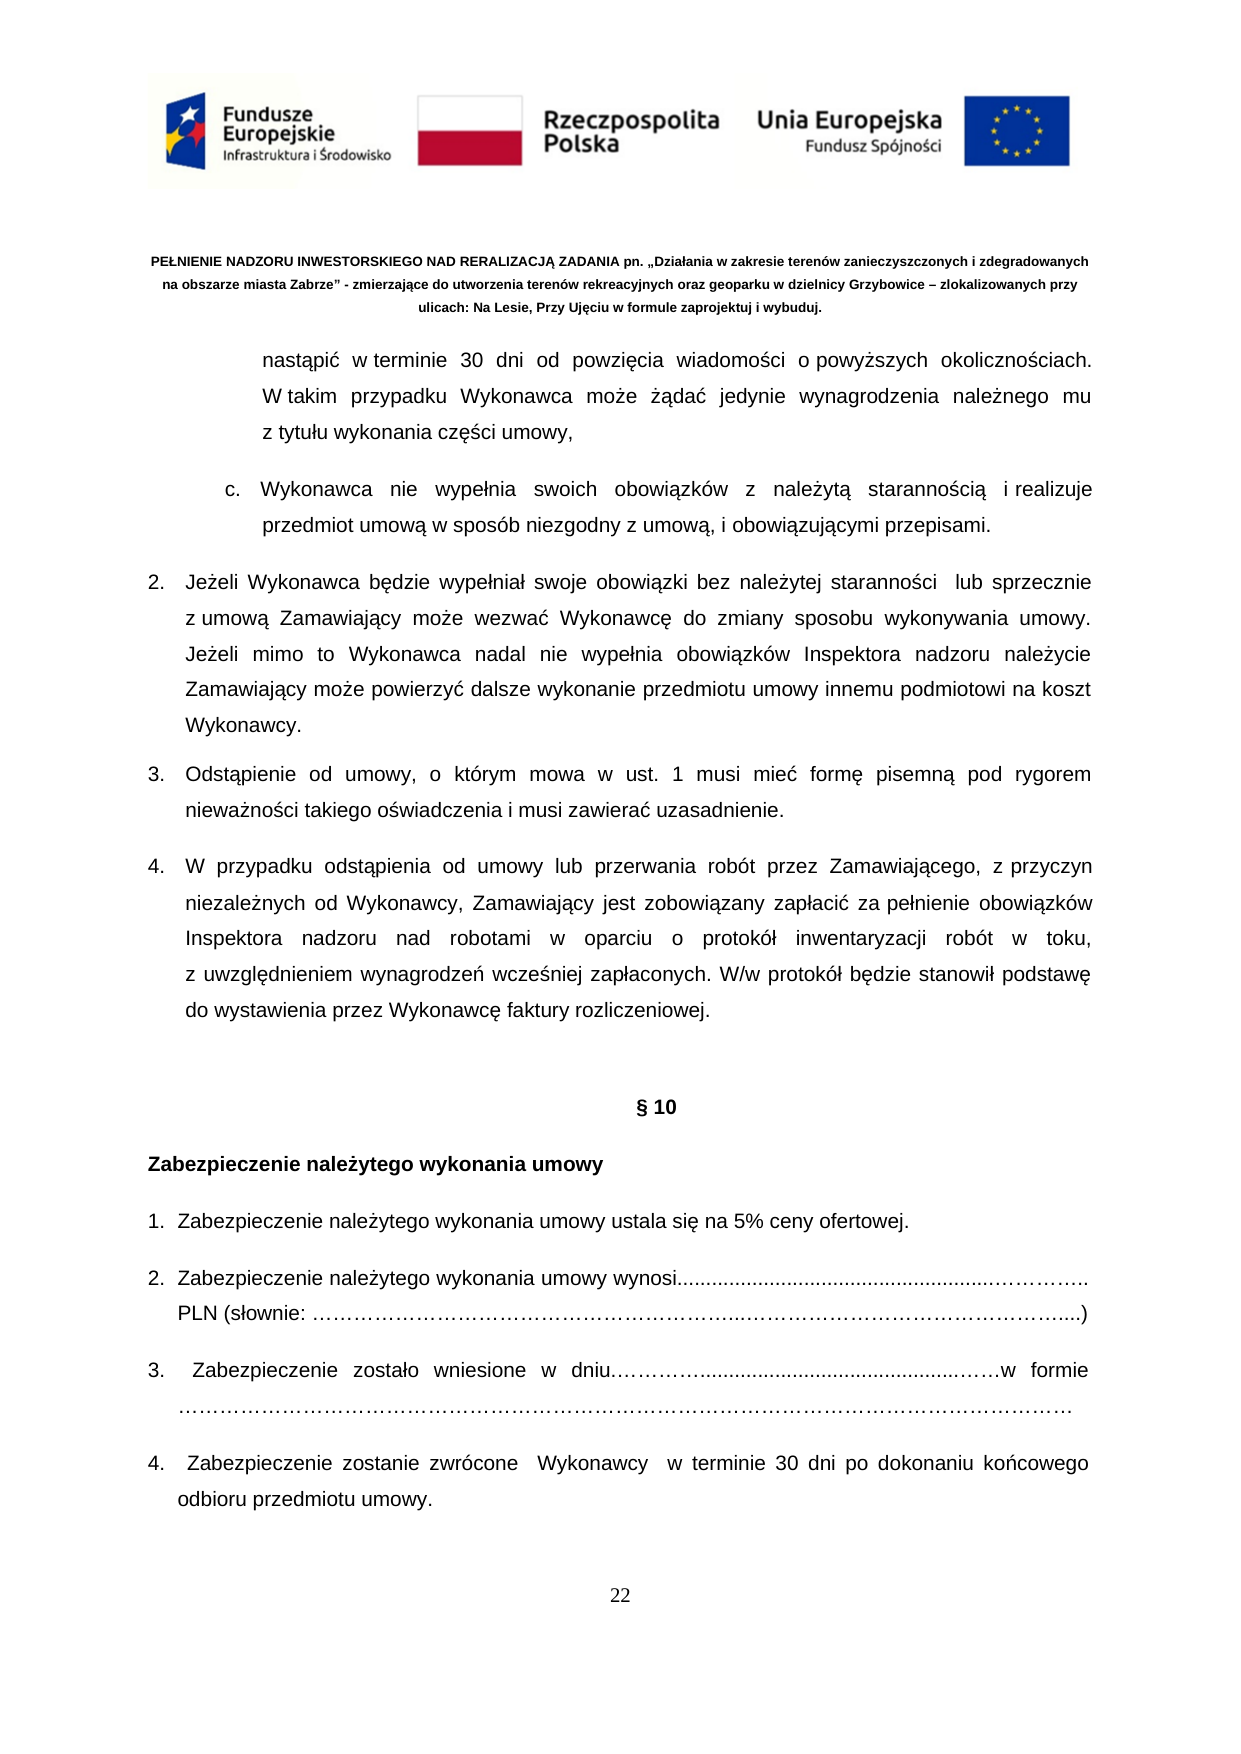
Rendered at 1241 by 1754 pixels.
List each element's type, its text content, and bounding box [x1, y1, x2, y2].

list W przypadku odstąpienia od umowy lub przerwania robót przez Zamawiającego, z przyczyn niezależnych od Wykonawcy, Zamawiający jest zobowiązany zapłacić za pełnienie obowiązków Inspektora nadzoru nad robotami w oparciu o protokół inwentaryzacji robót w toku, z uwzględnieniem wynagrodzeń wcześniej zapłaconych. W/w protokół będzie stanowił podstawę do wystawienia przez Wykonawcę faktury rozliczeniowej. [148, 854, 1092, 1022]
list Zabezpieczenie należytego wykonania umowy wynosi.......................................................………….. PLN (słownie: ……………………………………………………...………………………………………....) [148, 1265, 1090, 1325]
text Zabezpieczenie należytego wykonania umowy [148, 1152, 1022, 1176]
list Odstąpienie od umowy, o którym mowa w ust. 1 musi mieć formę pisemną pod rygorem nieważności takiego oświadczenia i musi zawierać uzasadnienie. [148, 762, 1092, 822]
list Zabezpieczenie należytego wykonania umowy ustala się na 5% ceny ofertowej. [148, 1208, 1090, 1232]
picture [147, 73, 1093, 189]
list Zabezpieczenie zostanie zwrócone Wykonawcy w terminie 30 dni po dokonaniu końcowego odbioru przedmiotu umowy. [148, 1451, 1090, 1511]
list Zabezpieczenie zostało wniesione w dniu.………….............................................……w formie ………………………………………………………………………………………………………………… [148, 1358, 1090, 1418]
text § 10 [223, 1095, 1090, 1119]
list Wykonawca nie wypełnia swoich obowiązków z należytą starannością i realizuje przedmiot umową w sposób niezgodny z umową, i obowiązującymi przepisami. [224, 477, 1092, 537]
list Jeżeli Wykonawca będzie wypełniał swoje obowiązki bez należytej staranności lub sprzecznie z umową Zamawiający może wezwać Wykonawcę do zmiany sposobu wykonywania umowy. Jeżeli mimo to Wykonawca nadal nie wypełnia obowiązków Inspektora nadzoru należycie Zamawiający może powierzyć dalsze wykonanie przedmiotu umowy innemu podmiotowi na koszt Wykonawcy. [148, 569, 1092, 737]
